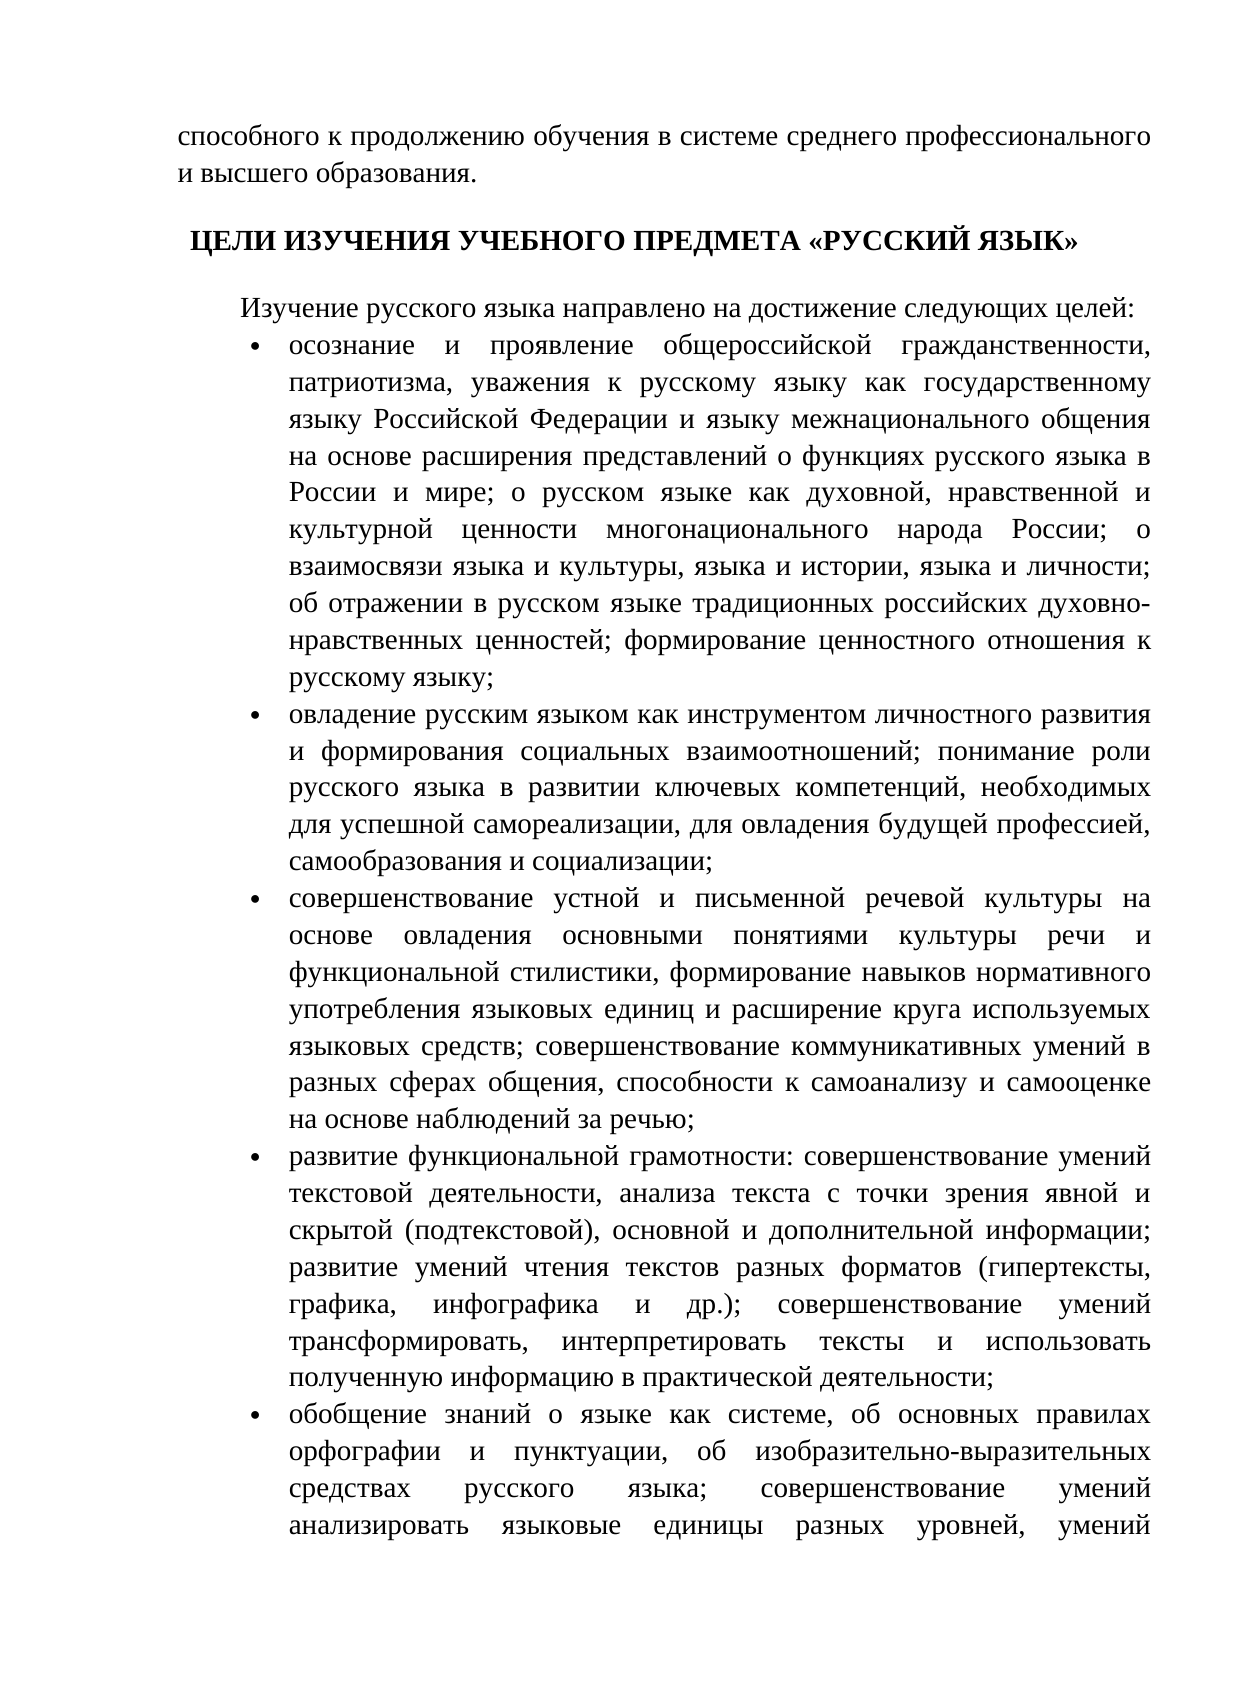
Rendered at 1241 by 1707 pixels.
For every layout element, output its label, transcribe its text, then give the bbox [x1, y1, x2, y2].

list развитие функциональной грамотности: совершенствование умений текстовой деятельности, анализа текста с точки зрения явной и скрытой (подтекстовой), основной и дополнительной информации; развитие умений чтения текстов разных форматов (гипертексты, графика, инфографика и др.); совершенствование умений трансформировать, интерпретировать тексты и использовать полученную информацию в практической деятельности; [251, 1138, 1152, 1393]
list овладение русским языком как инструментом личностного развития и формирования социальных взаимоотношений; понимание роли русского языка в развитии ключевых компетенций, необходимых для успешной самореализации, для овладения будущей профессией, самообразования и социализации; [251, 696, 1152, 877]
list совершенствование устной и письменной речевой культуры на основе овладения основными понятиями культуры речи и функциональной стилистики, формирование навыков нормативного употребления языковых единиц и расширение круга используемых языковых средств; совершенствование коммуникативных умений в разных сферах общения, способности к самоанализу и самооценке на основе наблюдений за речью; [251, 880, 1152, 1135]
text ЦЕЛИ ИЗУЧЕНИЯ УЧЕБНОГО ПРЕДМЕТА «РУССКИЙ ЯЗЫК» [190, 223, 1152, 256]
list осознание и проявление общероссийской гражданственности, патриотизма, уважения к русскому языку как государственному языку Российской Федерации и языку межнационального общения на основе расширения представлений о функциях русского языка в России и мире; о русском языке как духовной, нравственной и культурной ценности многонационального народа России; о взаимосвязи языка и культуры, языка и истории, языка и личности; об отражении в русском языке традиционных российских духовно-нравственных ценностей; формирование ценностного отношения к русскому языку; [251, 327, 1152, 692]
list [251, 1396, 1152, 1541]
text Изучение русского языка направлено на достижение следующих целей: [177, 290, 1152, 324]
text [177, 118, 1152, 188]
